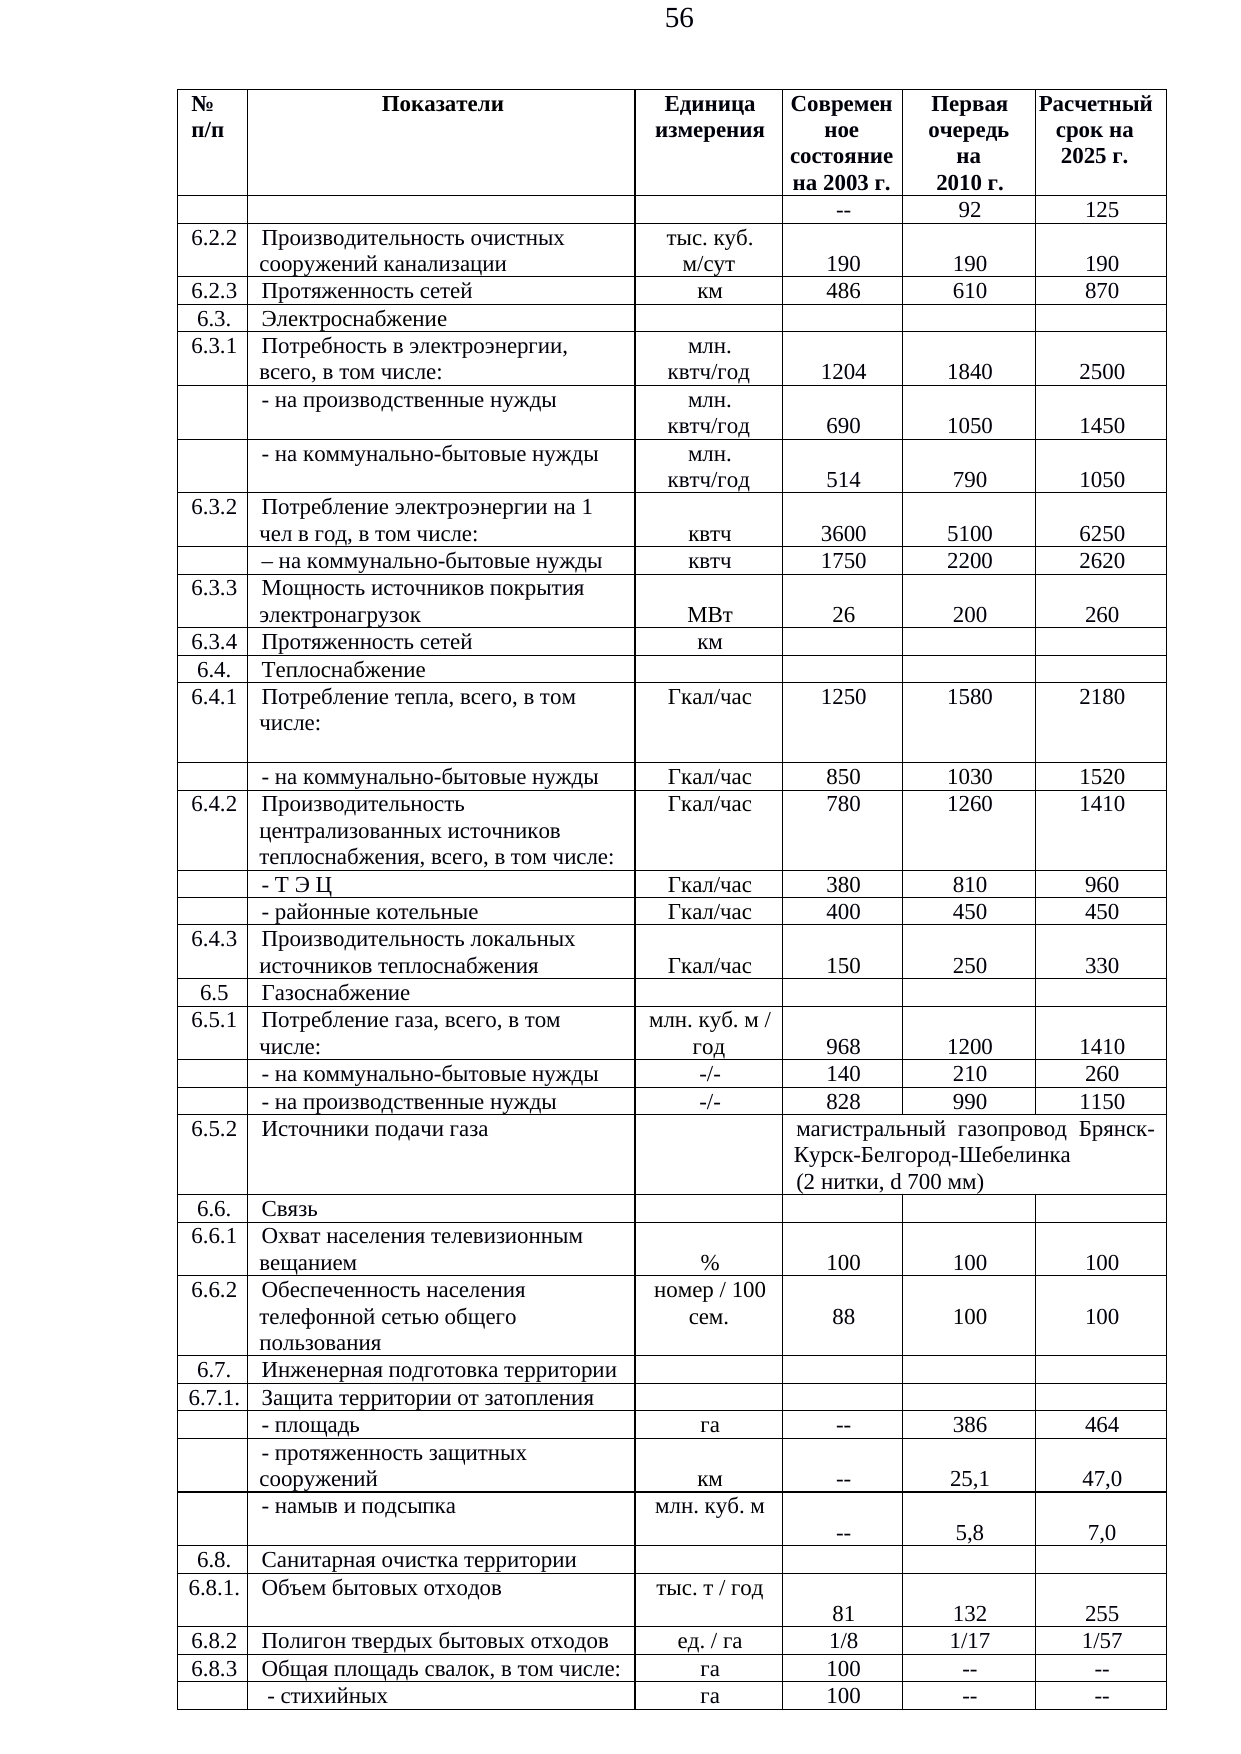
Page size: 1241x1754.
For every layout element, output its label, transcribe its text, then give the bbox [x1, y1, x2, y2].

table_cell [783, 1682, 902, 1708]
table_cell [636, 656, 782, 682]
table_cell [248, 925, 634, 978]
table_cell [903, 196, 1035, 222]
table_header Единица измерения [636, 90, 782, 195]
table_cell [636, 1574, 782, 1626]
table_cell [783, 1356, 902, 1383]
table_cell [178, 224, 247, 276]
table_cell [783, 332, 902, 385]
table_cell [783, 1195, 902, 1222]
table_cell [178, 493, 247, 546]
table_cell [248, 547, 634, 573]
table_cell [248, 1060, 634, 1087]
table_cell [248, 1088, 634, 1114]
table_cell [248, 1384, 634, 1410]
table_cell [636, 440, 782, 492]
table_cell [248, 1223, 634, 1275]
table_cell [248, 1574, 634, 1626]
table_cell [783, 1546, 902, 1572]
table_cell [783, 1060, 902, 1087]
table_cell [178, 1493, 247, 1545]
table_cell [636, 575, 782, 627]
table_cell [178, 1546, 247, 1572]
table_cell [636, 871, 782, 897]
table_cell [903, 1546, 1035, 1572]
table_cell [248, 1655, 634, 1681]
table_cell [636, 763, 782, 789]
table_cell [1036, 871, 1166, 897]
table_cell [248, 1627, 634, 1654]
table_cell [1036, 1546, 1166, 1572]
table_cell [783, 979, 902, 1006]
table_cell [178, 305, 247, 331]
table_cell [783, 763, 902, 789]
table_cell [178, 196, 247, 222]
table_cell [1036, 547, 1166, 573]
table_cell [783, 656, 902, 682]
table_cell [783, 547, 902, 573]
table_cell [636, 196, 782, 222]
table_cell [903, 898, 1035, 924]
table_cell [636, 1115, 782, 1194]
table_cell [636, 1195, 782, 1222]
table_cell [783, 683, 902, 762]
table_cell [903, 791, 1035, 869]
table_header № п/п [178, 90, 247, 195]
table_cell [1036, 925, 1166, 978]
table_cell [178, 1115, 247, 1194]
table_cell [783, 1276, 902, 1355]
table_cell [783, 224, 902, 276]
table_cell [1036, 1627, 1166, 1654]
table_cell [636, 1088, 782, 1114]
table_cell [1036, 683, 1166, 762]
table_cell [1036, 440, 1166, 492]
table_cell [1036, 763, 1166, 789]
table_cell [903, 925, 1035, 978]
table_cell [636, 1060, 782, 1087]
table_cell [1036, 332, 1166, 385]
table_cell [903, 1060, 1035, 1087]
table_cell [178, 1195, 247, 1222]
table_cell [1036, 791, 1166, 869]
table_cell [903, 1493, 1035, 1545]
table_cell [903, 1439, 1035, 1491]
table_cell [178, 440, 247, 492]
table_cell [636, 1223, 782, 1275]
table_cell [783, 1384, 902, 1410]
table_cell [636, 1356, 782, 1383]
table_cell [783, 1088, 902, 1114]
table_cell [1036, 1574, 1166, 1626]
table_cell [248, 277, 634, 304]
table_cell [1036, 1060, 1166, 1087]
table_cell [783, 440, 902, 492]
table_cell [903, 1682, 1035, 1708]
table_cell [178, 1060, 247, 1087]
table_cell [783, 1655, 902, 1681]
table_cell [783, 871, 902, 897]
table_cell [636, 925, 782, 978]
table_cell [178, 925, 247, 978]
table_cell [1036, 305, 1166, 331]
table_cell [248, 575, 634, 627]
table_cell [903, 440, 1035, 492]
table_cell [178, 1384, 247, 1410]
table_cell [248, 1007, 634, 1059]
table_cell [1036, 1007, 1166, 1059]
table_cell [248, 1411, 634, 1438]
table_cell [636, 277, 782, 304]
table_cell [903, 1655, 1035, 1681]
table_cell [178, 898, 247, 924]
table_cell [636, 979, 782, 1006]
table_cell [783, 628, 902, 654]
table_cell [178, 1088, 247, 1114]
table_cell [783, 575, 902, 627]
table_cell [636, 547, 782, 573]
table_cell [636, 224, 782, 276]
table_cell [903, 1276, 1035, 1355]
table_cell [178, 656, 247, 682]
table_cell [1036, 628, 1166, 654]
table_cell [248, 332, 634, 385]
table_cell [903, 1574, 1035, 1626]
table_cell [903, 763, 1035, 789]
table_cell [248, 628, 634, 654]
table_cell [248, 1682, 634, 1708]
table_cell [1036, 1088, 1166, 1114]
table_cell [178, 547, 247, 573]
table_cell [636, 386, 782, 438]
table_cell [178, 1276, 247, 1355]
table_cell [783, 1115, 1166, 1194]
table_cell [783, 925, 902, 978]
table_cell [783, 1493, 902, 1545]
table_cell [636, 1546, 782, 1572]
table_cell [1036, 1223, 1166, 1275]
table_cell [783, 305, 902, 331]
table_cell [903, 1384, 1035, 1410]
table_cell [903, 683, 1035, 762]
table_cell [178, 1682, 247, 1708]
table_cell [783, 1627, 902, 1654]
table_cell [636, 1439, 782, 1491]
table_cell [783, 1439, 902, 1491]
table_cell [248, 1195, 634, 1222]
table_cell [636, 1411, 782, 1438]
table_header Расчетный срок на 2025 г. [1036, 90, 1166, 195]
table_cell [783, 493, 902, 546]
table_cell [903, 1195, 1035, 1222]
table_header Современ ное состояние на 2003 г. [783, 90, 902, 195]
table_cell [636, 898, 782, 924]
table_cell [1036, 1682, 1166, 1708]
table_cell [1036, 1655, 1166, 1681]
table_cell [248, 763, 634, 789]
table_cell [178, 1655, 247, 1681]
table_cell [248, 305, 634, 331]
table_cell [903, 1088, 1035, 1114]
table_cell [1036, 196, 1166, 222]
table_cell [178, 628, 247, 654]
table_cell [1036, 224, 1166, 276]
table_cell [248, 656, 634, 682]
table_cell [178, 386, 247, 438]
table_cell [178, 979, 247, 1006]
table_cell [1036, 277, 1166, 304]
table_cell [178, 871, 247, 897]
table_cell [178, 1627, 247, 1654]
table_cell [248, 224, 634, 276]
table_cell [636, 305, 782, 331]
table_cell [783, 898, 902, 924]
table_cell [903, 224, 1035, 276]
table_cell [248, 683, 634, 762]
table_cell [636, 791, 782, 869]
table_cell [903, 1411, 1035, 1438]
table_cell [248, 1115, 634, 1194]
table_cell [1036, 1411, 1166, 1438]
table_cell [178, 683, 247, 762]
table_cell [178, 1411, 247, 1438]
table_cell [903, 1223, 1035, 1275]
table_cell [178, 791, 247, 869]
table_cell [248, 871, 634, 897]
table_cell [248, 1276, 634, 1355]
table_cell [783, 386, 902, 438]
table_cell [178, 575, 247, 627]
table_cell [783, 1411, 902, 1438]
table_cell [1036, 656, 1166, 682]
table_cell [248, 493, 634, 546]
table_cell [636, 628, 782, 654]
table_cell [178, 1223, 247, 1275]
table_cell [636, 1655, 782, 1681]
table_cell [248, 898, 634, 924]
table_header Показатели [248, 90, 634, 195]
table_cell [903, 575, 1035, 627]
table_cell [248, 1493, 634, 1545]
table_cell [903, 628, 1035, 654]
table_header Первая очередь на 2010 г. [903, 90, 1035, 195]
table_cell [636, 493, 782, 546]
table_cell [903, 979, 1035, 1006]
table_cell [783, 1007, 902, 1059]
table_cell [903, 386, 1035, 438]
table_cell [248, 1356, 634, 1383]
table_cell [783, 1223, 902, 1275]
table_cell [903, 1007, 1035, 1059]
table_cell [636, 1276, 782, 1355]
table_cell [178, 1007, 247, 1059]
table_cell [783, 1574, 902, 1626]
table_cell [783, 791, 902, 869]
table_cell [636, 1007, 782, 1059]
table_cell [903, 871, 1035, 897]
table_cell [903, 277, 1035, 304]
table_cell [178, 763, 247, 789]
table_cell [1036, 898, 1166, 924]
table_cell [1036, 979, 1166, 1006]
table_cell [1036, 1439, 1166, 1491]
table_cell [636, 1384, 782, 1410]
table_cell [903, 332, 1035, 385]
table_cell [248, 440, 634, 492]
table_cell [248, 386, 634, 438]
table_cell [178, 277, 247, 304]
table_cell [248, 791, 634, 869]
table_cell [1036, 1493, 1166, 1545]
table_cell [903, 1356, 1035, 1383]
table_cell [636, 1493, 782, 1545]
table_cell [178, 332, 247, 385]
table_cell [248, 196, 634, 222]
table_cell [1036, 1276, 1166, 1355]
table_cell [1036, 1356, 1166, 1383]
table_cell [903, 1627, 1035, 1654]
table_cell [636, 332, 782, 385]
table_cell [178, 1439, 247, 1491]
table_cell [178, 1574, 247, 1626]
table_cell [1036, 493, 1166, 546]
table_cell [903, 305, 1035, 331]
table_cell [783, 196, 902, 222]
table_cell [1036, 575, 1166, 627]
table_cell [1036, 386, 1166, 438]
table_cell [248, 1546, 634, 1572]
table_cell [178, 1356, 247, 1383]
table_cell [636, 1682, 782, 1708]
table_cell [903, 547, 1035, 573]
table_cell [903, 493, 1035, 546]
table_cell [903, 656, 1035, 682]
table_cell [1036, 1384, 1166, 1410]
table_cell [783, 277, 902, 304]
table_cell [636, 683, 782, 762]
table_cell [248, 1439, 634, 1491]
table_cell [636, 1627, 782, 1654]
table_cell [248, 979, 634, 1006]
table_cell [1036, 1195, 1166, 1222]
